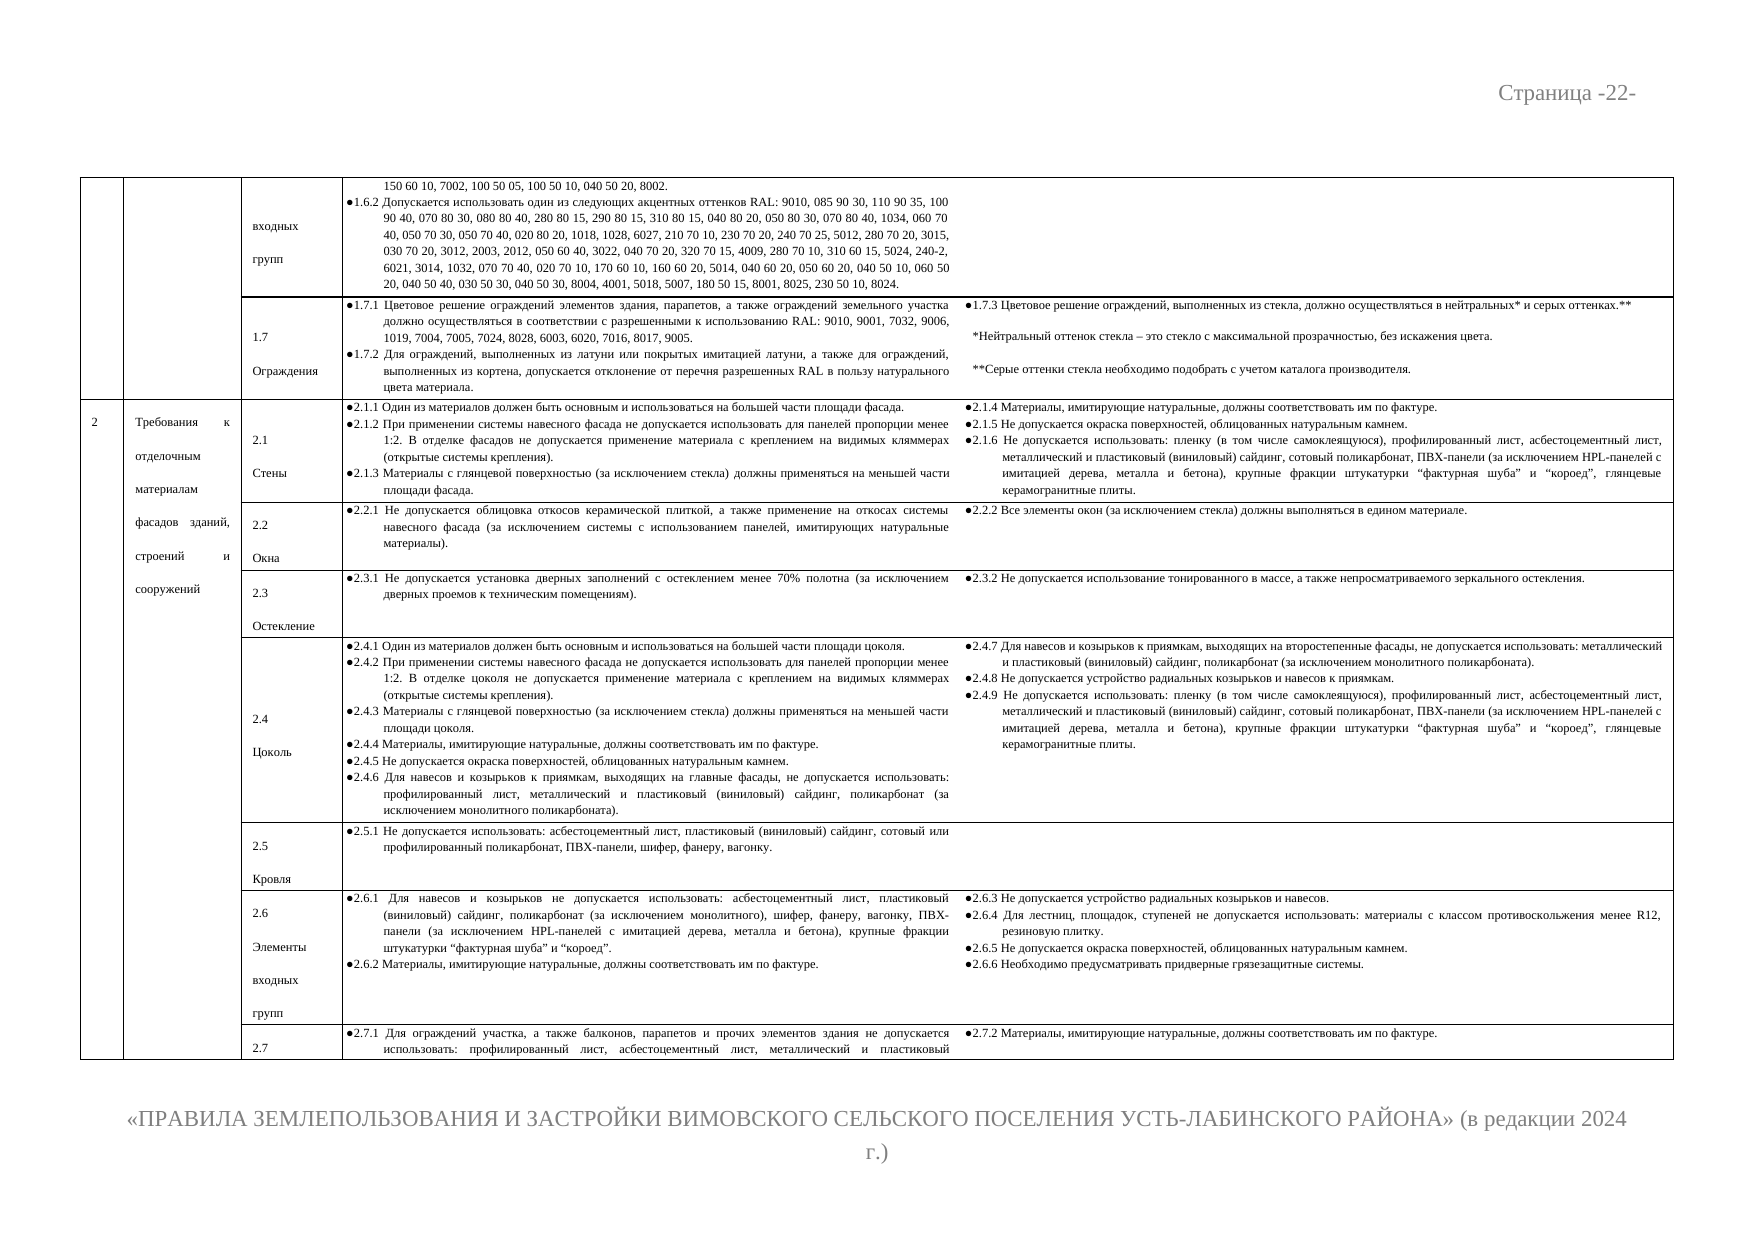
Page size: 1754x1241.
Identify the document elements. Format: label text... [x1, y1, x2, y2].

table_cell 2 [81, 400, 123, 1059]
table_cell 2.4.7 Для навесов и козырьков к приямкам, выходящих на второстепенные фасады, не допускается использовать: металлический и пластиковый (виниловый) сайдинг, поликарбонат (за исключением монолитного поликарбоната). 2.4.8 Не допускается устройство радиальных козырьков и навесов к приямкам. 2.4.9 Не допускается использовать: пленку (в том числе самоклеящуюся), профилированный лист, асбестоцементный лист, металлический и пластиковый (виниловый) сайдинг, сотовый поликарбонат, ПВХ-панели (за исключением HPL-панелей с имитацией дерева, металла и бетона), крупные фракции штукатурки “фактурная шуба” и “короед”, глянцевые керамогранитные плиты. [961, 638, 1673, 822]
table_cell 1.7 Ограждения [242, 298, 342, 399]
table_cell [343, 178, 961, 296]
table_cell 2.4.1 Один из материалов должен быть основным и использоваться на большей части площади цоколя. 2.4.2 При применении системы навесного фасада не допускается использовать для панелей пропорции менее 1:2. В отделке цоколя не допускается применение материала с креплением на видимых кляммерах (открытые системы крепления). 2.4.3 Материалы с глянцевой поверхностью (за исключением стекла) должны применяться на меньшей части площади цоколя. 2.4.4 Материалы, имитирующие натуральные, должны соответствовать им по фактуре. 2.4.5 Не допускается окраска поверхностей, облицованных натуральным камнем. 2.4.6 Для навесов и козырьков к приямкам, выходящих на главные фасады, не допускается использовать: профилированный лист, металлический и пластиковый (виниловый) сайдинг, поликарбонат (за исключением монолитного поликарбоната). [343, 638, 961, 822]
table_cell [961, 1025, 1673, 1059]
table_cell 1.7.3 Цветовое решение ограждений, выполненных из стекла, должно осуществляться в нейтральных* и серых оттенках.** *Нейтральный оттенок стекла – это стекло с максимальной прозрачностью, без искажения цвета. **Серые оттенки стекла необходимо подобрать с учетом каталога производителя. [961, 298, 1673, 399]
table_cell 2.6 Элементы входных групп [242, 891, 342, 1024]
table_cell 2.3 Остекление [242, 571, 342, 637]
table_cell 2.2.1 Не допускается облицовка откосов керамической плиткой, а также применение на откосах системы навесного фасада (за исключением системы с использованием панелей, имитирующих натуральные материалы). [343, 503, 961, 569]
table_cell 2.1.4 Материалы, имитирующие натуральные, должны соответствовать им по фактуре. 2.1.5 Не допускается окраска поверхностей, облицованных натуральным камнем. 2.1.6 Не допускается использовать: пленку (в том числе самоклеящуюся), профилированный лист, асбестоцементный лист, металлический и пластиковый (виниловый) сайдинг, сотовый поликарбонат, ПВХ-панели (за исключением HPL-панелей с имитацией дерева, металла и бетона), крупные фракции штукатурки “фактурная шуба” и “короед”, глянцевые керамогранитные плиты. [961, 400, 1673, 502]
table_cell 2.6.1 Для навесов и козырьков не допускается использовать: асбестоцементный лист, пластиковый (виниловый) сайдинг, поликарбонат (за исключением монолитного), шифер, фанеру, вагонку, ПВХ-панели (за исключением HPL-панелей с имитацией дерева, металла и бетона), крупные фракции штукатурки “фактурная шуба” и “короед”. 2.6.2 Материалы, имитирующие натуральные, должны соответствовать им по фактуре. [343, 891, 961, 1024]
table_cell 1.7.1 Цветовое решение ограждений элементов здания, парапетов, а также ограждений земельного участка должно осуществляться в соответствии с разрешенными к использованию RAL: 9010, 9001, 7032, 9006, 1019, 7004, 7005, 7024, 8028, 6003, 6020, 7016, 8017, 9005. 1.7.2 Для ограждений, выполненных из латуни или покрытых имитацией латуни, а также для ограждений, выполненных из кортена, допускается отклонение от перечня разрешенных RAL в пользу натурального цвета материала. [343, 298, 961, 399]
table_cell 2.3.2 Не допускается использование тонированного в массе, а также непросматриваемого зеркального остекления. [961, 571, 1673, 637]
table_cell [961, 823, 1673, 890]
table_cell 2.4 Цоколь [242, 638, 342, 822]
table_cell 2.3.1 Не допускается установка дверных заполнений с остеклением менее 70% полотна (за исключением дверных проемов к техническим помещениям). [343, 571, 961, 637]
table_cell 2.1.1 Один из материалов должен быть основным и использоваться на большей части площади фасада. 2.1.2 При применении системы навесного фасада не допускается использовать для панелей пропорции менее 1:2. В отделке фасадов не допускается применение материала с креплением на видимых кляммерах (открытые системы крепления). 2.1.3 Материалы с глянцевой поверхностью (за исключением стекла) должны применяться на меньшей части площади фасада. [343, 400, 961, 502]
table_cell 2.2 Окна [242, 503, 342, 569]
table_cell 2.7 Ограждения [242, 1025, 342, 1059]
table_cell 2.5 Кровля [242, 823, 342, 890]
table_cell Требования к отделочным материалам фасадов зданий, строений и сооружений [124, 400, 241, 1059]
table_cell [961, 178, 1673, 296]
table_cell 2.1 Стены [242, 400, 342, 502]
table_cell 2.5.1 Не допускается использовать: асбестоцементный лист, пластиковый (виниловый) сайдинг, сотовый или профилированный поликарбонат, ПВХ-панели, шифер, фанеру, вагонку. [343, 823, 961, 890]
table_cell 2.6.3 Не допускается устройство радиальных козырьков и навесов. 2.6.4 Для лестниц, площадок, ступеней не допускается использовать: материалы с классом противоскольжения менее R12, резиновую плитку. 2.6.5 Не допускается окраска поверхностей, облицованных натуральным камнем. 2.6.6 Необходимо предусматривать придверные грязезащитные системы. [961, 891, 1673, 1024]
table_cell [343, 1025, 961, 1059]
table_cell 2.2.2 Все элементы окон (за исключением стекла) должны выполняться в едином материале. [961, 503, 1673, 569]
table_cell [242, 178, 342, 296]
